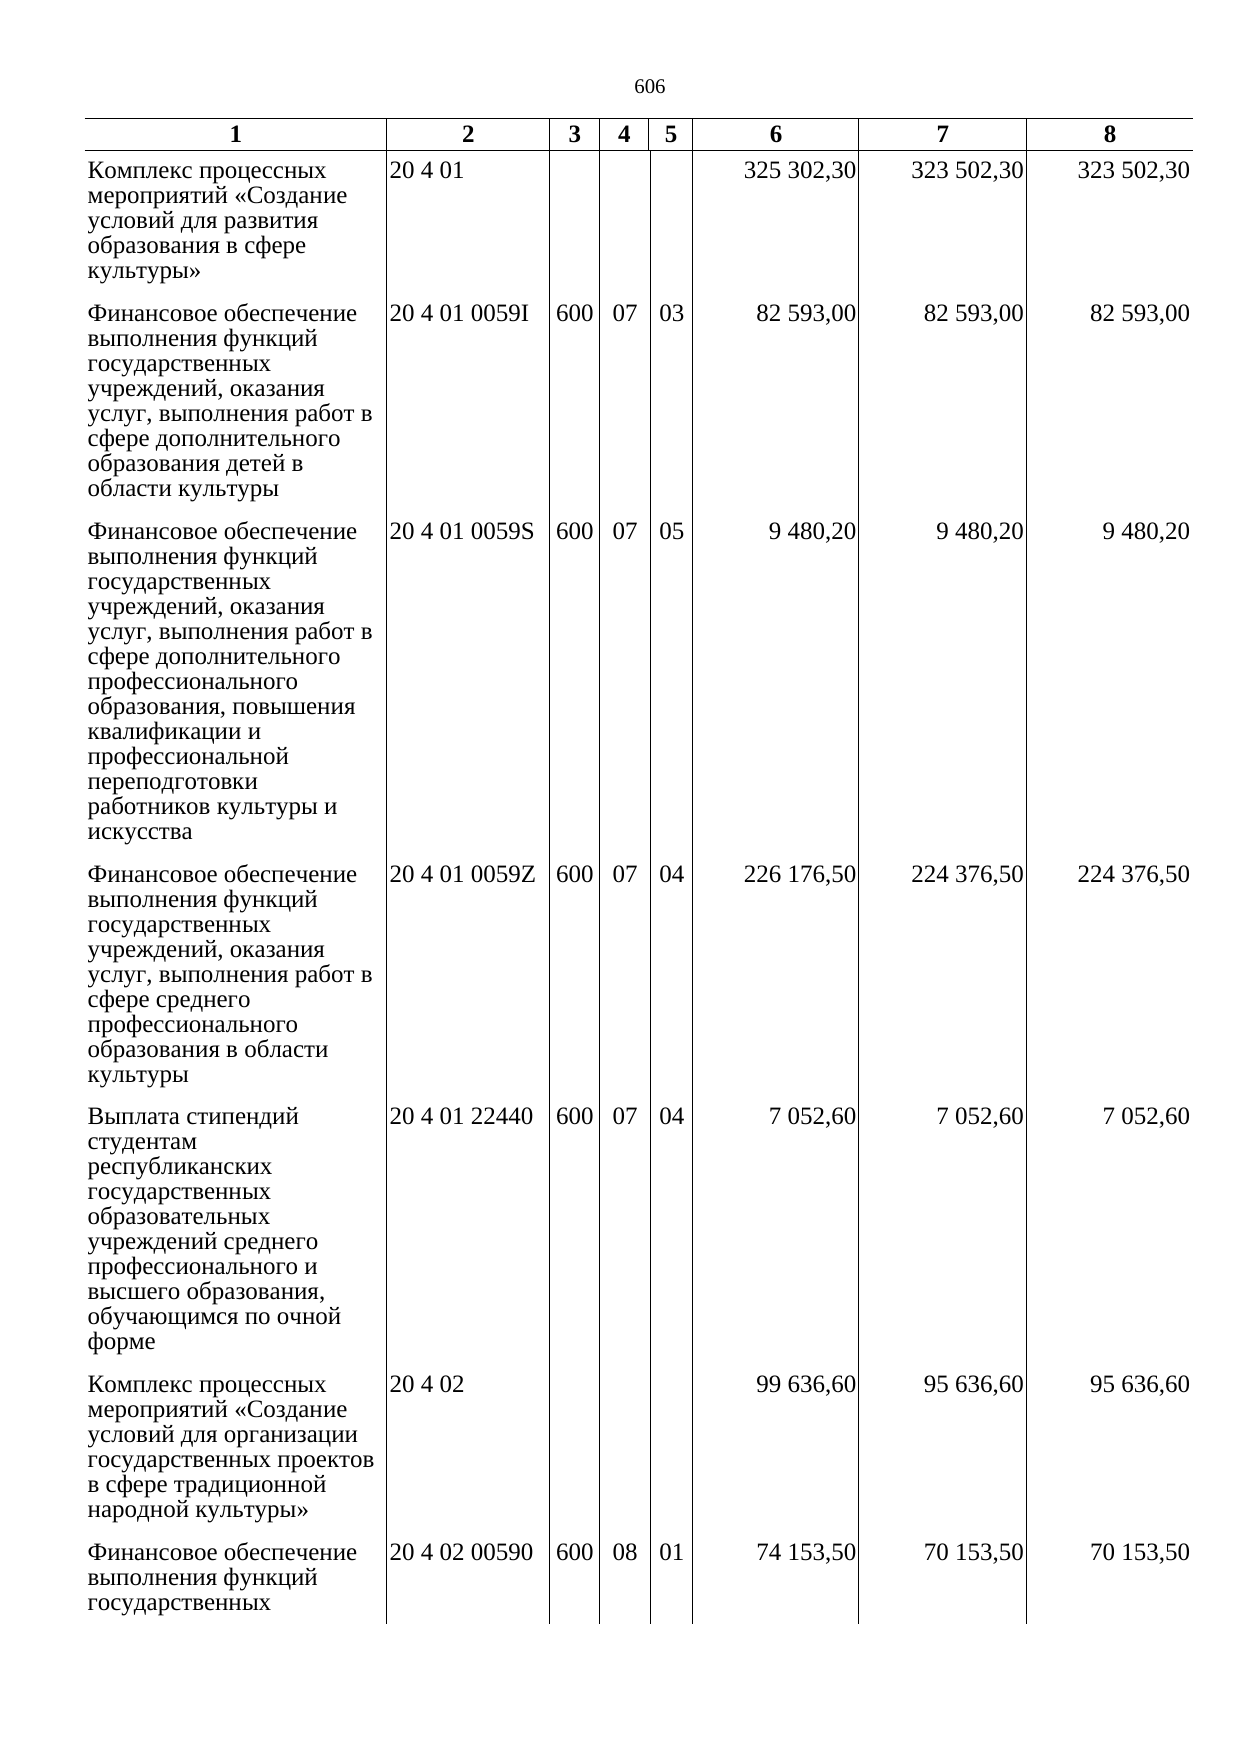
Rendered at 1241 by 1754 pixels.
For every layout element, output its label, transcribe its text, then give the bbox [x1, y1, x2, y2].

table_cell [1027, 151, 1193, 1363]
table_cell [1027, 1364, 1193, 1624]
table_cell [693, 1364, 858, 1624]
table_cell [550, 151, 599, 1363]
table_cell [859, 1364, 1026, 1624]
table_header 5 [649, 119, 692, 150]
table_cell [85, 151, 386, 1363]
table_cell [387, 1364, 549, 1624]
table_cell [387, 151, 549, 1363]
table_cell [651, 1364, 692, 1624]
table_header 1 [85, 119, 386, 150]
table_header 2 [387, 119, 549, 150]
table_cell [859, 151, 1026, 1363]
table_header 7 [859, 119, 1026, 150]
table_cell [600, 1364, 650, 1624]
table_header 8 [1027, 119, 1193, 150]
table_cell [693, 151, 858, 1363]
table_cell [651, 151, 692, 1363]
table_header 3 [550, 119, 599, 150]
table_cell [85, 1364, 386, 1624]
table_header 6 [693, 119, 858, 150]
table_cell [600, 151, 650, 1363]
table_header 4 [600, 119, 648, 150]
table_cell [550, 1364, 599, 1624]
